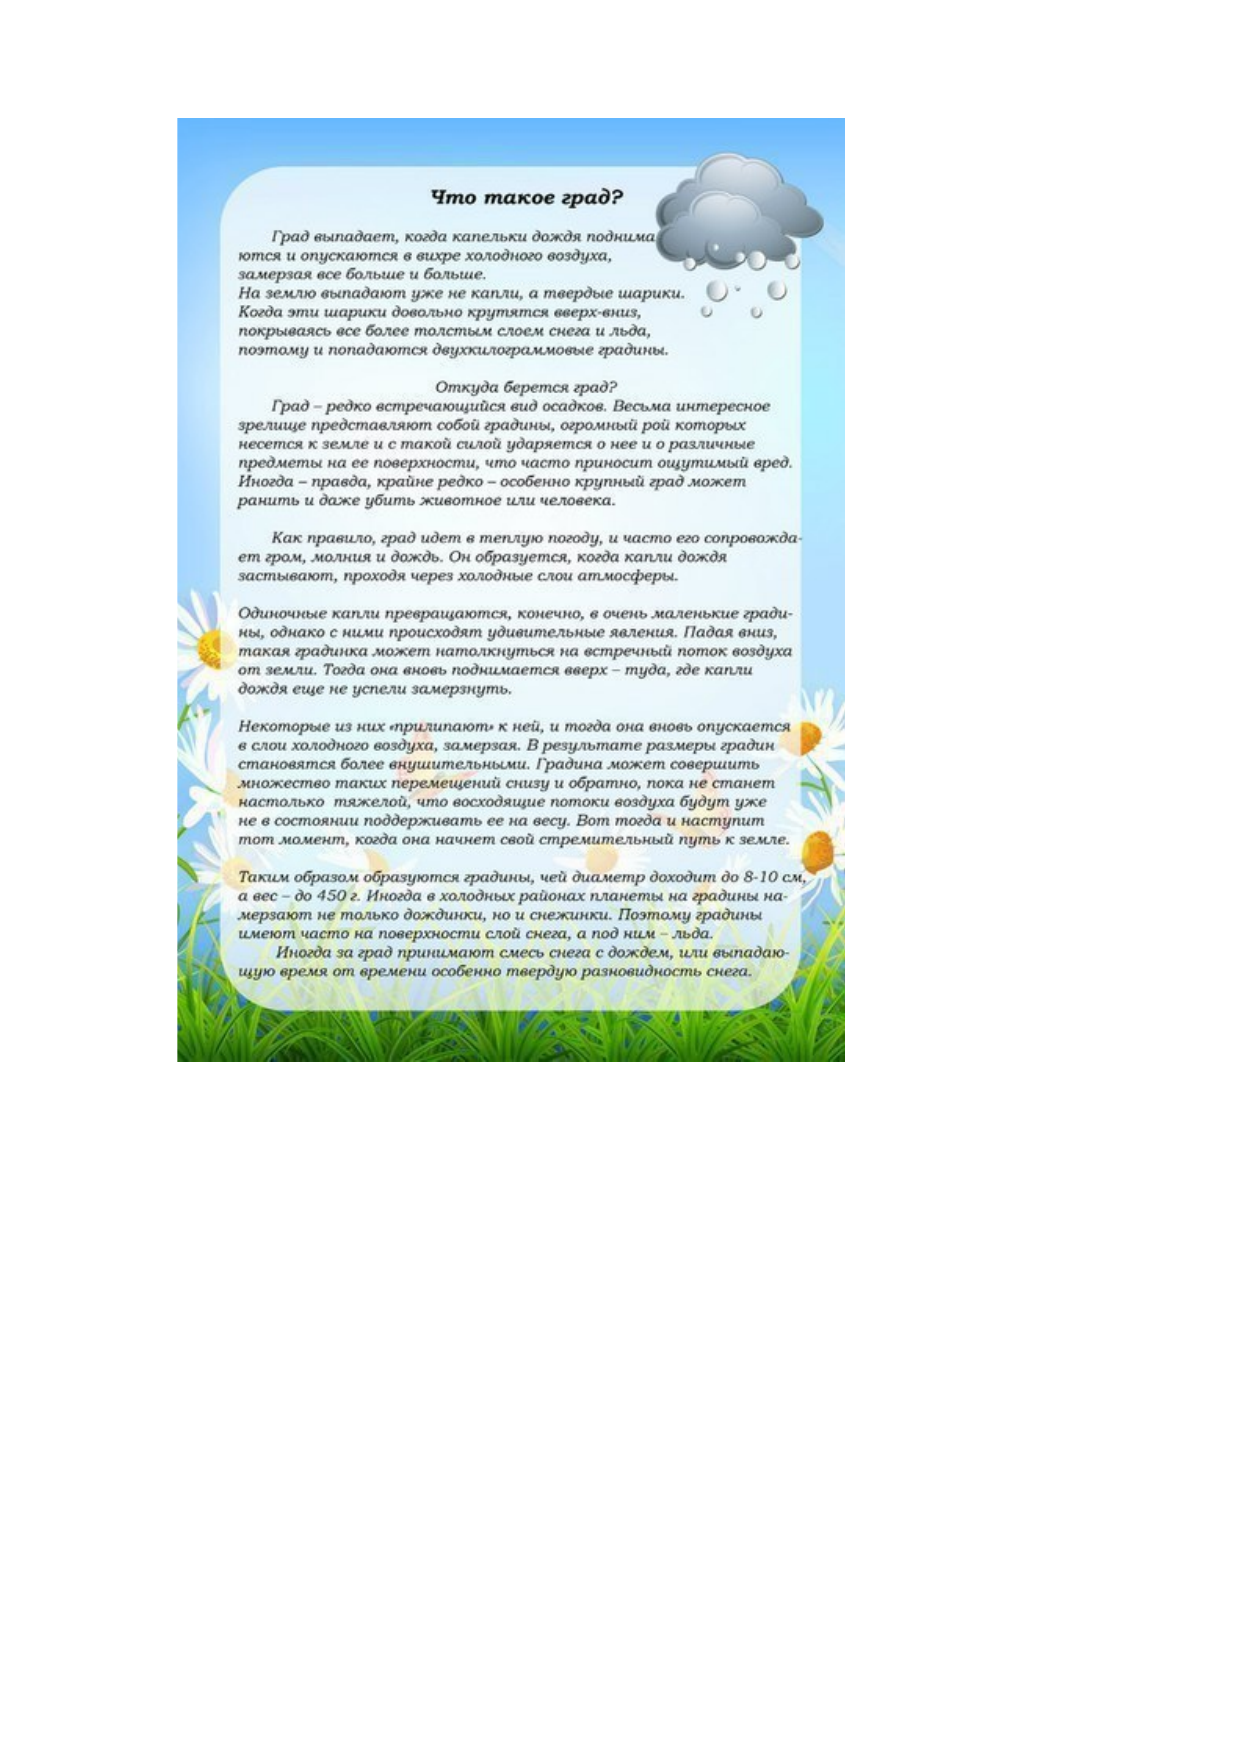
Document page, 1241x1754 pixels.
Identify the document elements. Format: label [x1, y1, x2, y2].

picture [177, 118, 845, 1062]
